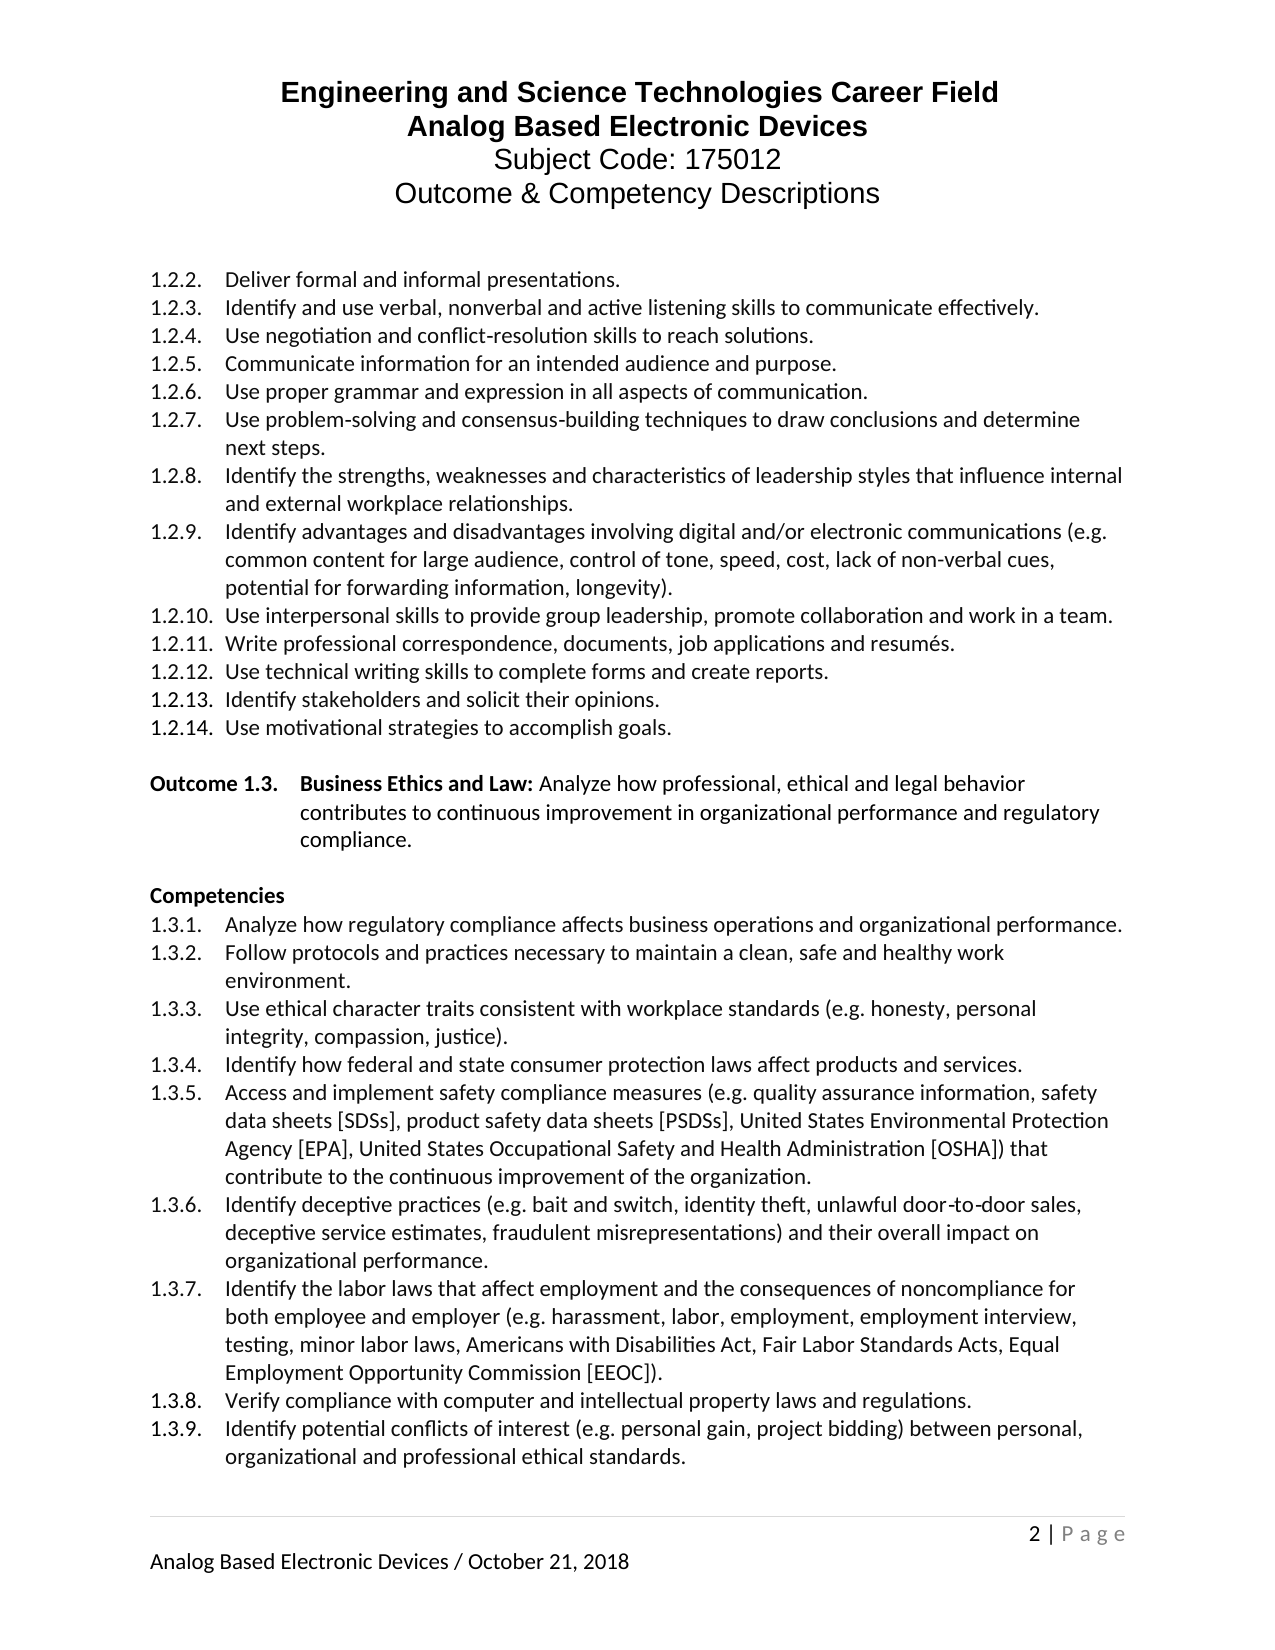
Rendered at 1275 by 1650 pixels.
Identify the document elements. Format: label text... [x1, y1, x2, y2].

text 1.3.7. Identify the labor laws that affect employment and the consequences of noncompliance for both employee and employer (e.g. harassment, labor, employment, employment interview, testing, minor labor laws, Americans with Disabilities Act, Fair Labor Standards Acts, Equal Employment Opportunity Commission [EEOC]). [150, 1274, 1125, 1386]
text Outcome 1.3. Business Ethics and Law: Analyze how professional, ethical and legal behavior contributes to continuous improvement in organizational performance and regulatory compliance. [150, 769, 1125, 854]
text 1.2.4. Use negotiation and conflict‐resolution skills to reach solutions. [150, 321, 1125, 349]
text 1.3.2. Follow protocols and practices necessary to maintain a clean, safe and healthy work environment. [150, 938, 1125, 994]
text 1.2.6. Use proper grammar and expression in all aspects of communication. [150, 377, 1125, 405]
text 1.3.5. Access and implement safety compliance measures (e.g. quality assurance information, safety data sheets [SDSs], product safety data sheets [PSDSs], United States Environmental Protection Agency [EPA], United States Occupational Safety and Health Administration [OSHA]) that contribute to the continuous improvement of the organization. [150, 1078, 1125, 1190]
text 1.2.3. Identify and use verbal, nonverbal and active listening skills to communicate effectively. [150, 293, 1125, 321]
text 1.2.13. Identify stakeholders and solicit their opinions. [150, 686, 1125, 713]
text 1.2.8. Identify the strengths, weaknesses and characteristics of leadership styles that influence internal and external workplace relationships. [150, 461, 1125, 517]
text 1.3.4. Identify how federal and state consumer protection laws affect products and services. [150, 1050, 1125, 1078]
text 1.2.5. Communicate information for an intended audience and purpose. [150, 349, 1125, 377]
text 1.3.8. Verify compliance with computer and intellectual property laws and regulations. [150, 1386, 1125, 1414]
text 1.2.2. Deliver formal and informal presentations. [150, 265, 1125, 293]
text 1.2.14. Use motivational strategies to accomplish goals. [150, 713, 1125, 742]
text 1.3.9. Identify potential conflicts of interest (e.g. personal gain, project bidding) between personal, organizational and professional ethical standards. [150, 1414, 1125, 1470]
text 1.2.11. Write professional correspondence, documents, job applications and resumés. [150, 629, 1125, 657]
text 1.2.9. Identify advantages and disadvantages involving digital and/or electronic communications (e.g. common content for large audience, control of tone, speed, cost, lack of non-verbal cues, potential for forwarding information, longevity). [150, 517, 1125, 601]
text 1.2.7. Use problem‐solving and consensus‐building techniques to draw conclusions and determine next steps. [150, 405, 1125, 461]
text 1.3.1. Analyze how regulatory compliance affects business operations and organizational performance. [150, 910, 1125, 938]
text 1.3.3. Use ethical character traits consistent with workplace standards (e.g. honesty, personal integrity, compassion, justice). [150, 994, 1125, 1050]
text 1.2.12. Use technical writing skills to complete forms and create reports. [150, 657, 1125, 686]
text Competencies [150, 882, 1125, 910]
text 1.2.10. Use interpersonal skills to provide group leadership, promote collaboration and work in a team. [150, 601, 1125, 629]
text 1.3.6. Identify deceptive practices (e.g. bait and switch, identity theft, unlawful door‐to‐door sales, deceptive service estimates, fraudulent misrepresentations) and their overall impact on organizational performance. [150, 1190, 1125, 1274]
